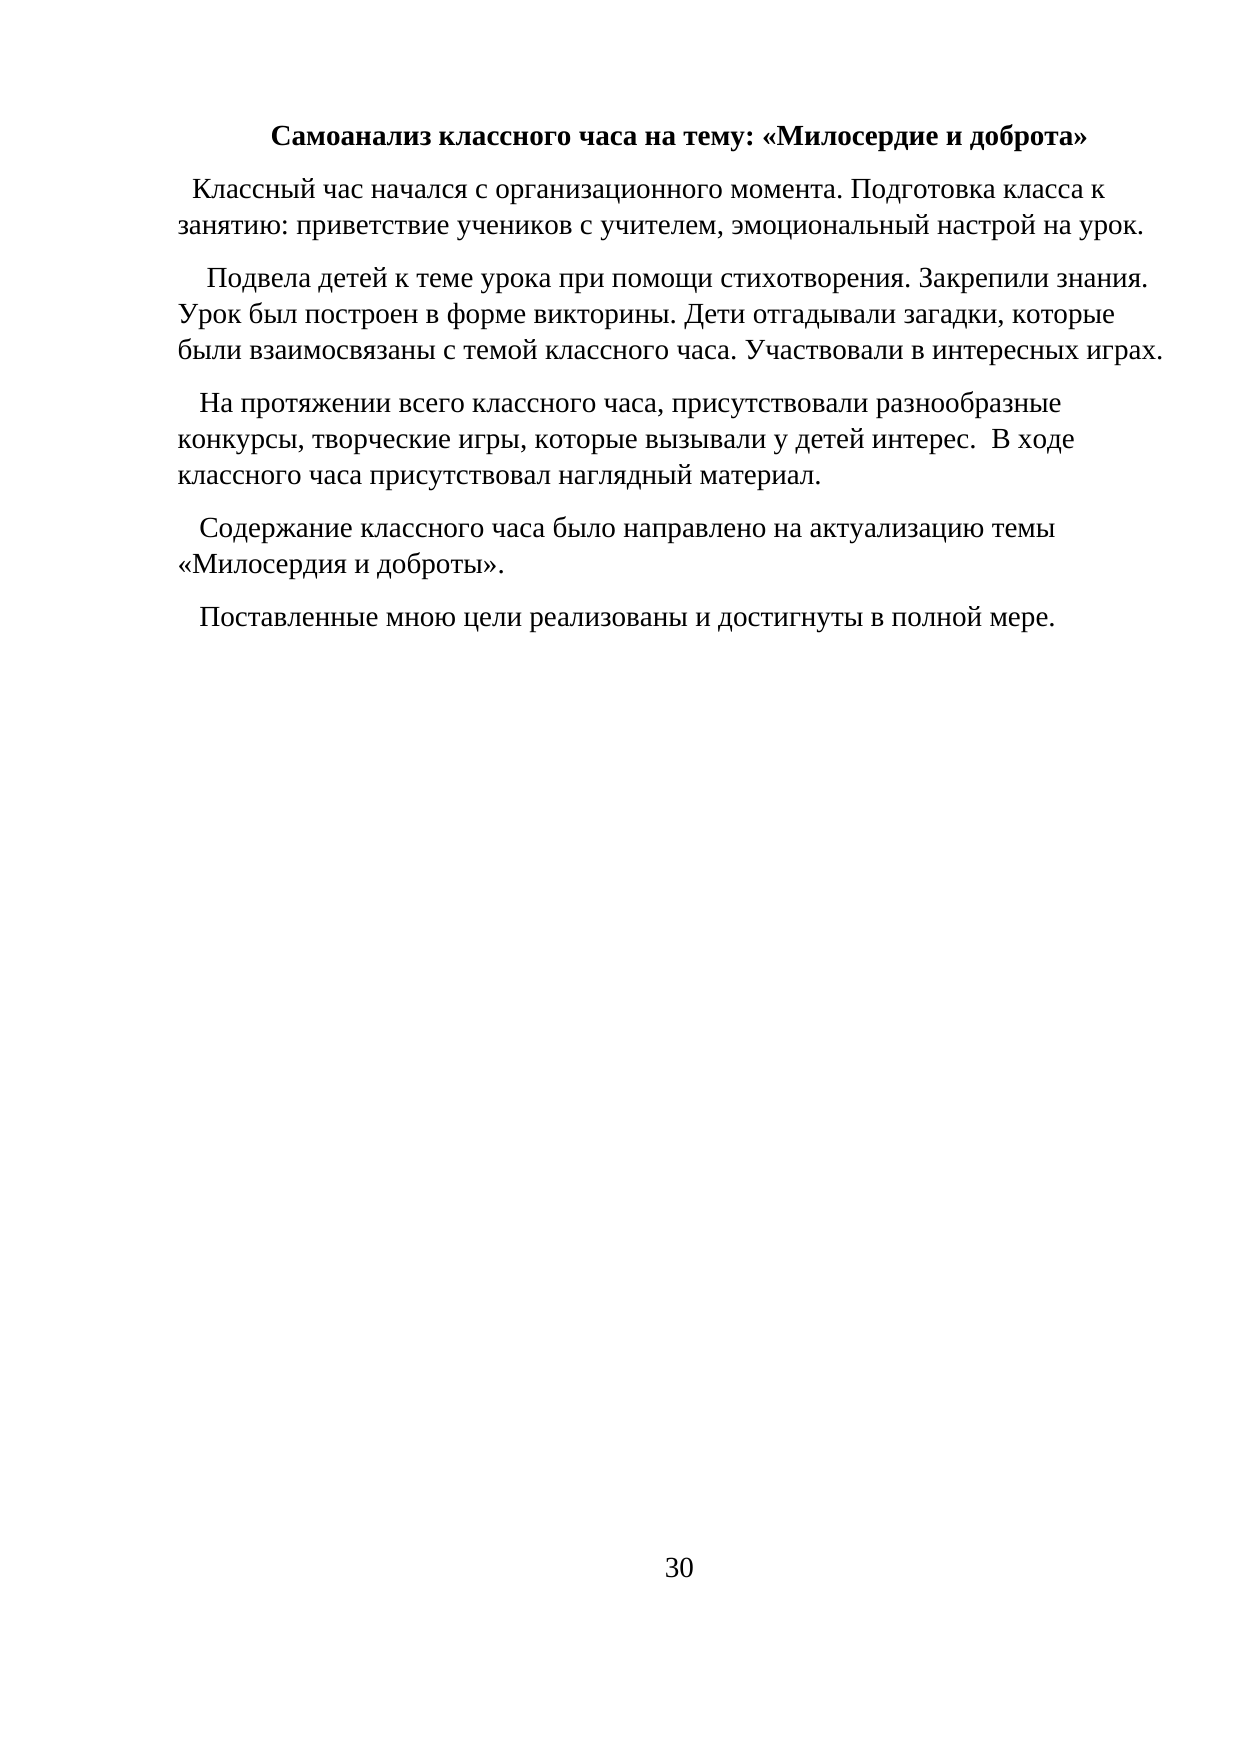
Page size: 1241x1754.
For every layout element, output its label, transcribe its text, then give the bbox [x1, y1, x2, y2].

text Самоанализ классного часа на тему: «Милосердие и доброта» [177, 118, 1181, 152]
text 30 [177, 1550, 1181, 1583]
text Подвела детей к теме урока при помощи стихотворения. Закрепили знания. Урок был построен в форме викторины. Дети отгадывали загадки, которые были взаимосвязаны с темой классного часа. Участвовали в интересных играх. [177, 260, 1181, 366]
text Поставленные мною цели реализованы и достигнуты в полной мере. [177, 599, 1181, 633]
text Классный час начался с организационного момента. Подготовка класса к занятию: приветствие учеников с учителем, эмоциональный настрой на урок. [177, 171, 1181, 241]
text Содержание классного часа было направлено на актуализацию темы «Милосердия и доброты». [177, 510, 1181, 580]
text На протяжении всего классного часа, присутствовали разнообразные конкурсы, творческие игры, которые вызывали у детей интерес. В ходе классного часа присутствовал наглядный материал. [177, 385, 1181, 491]
